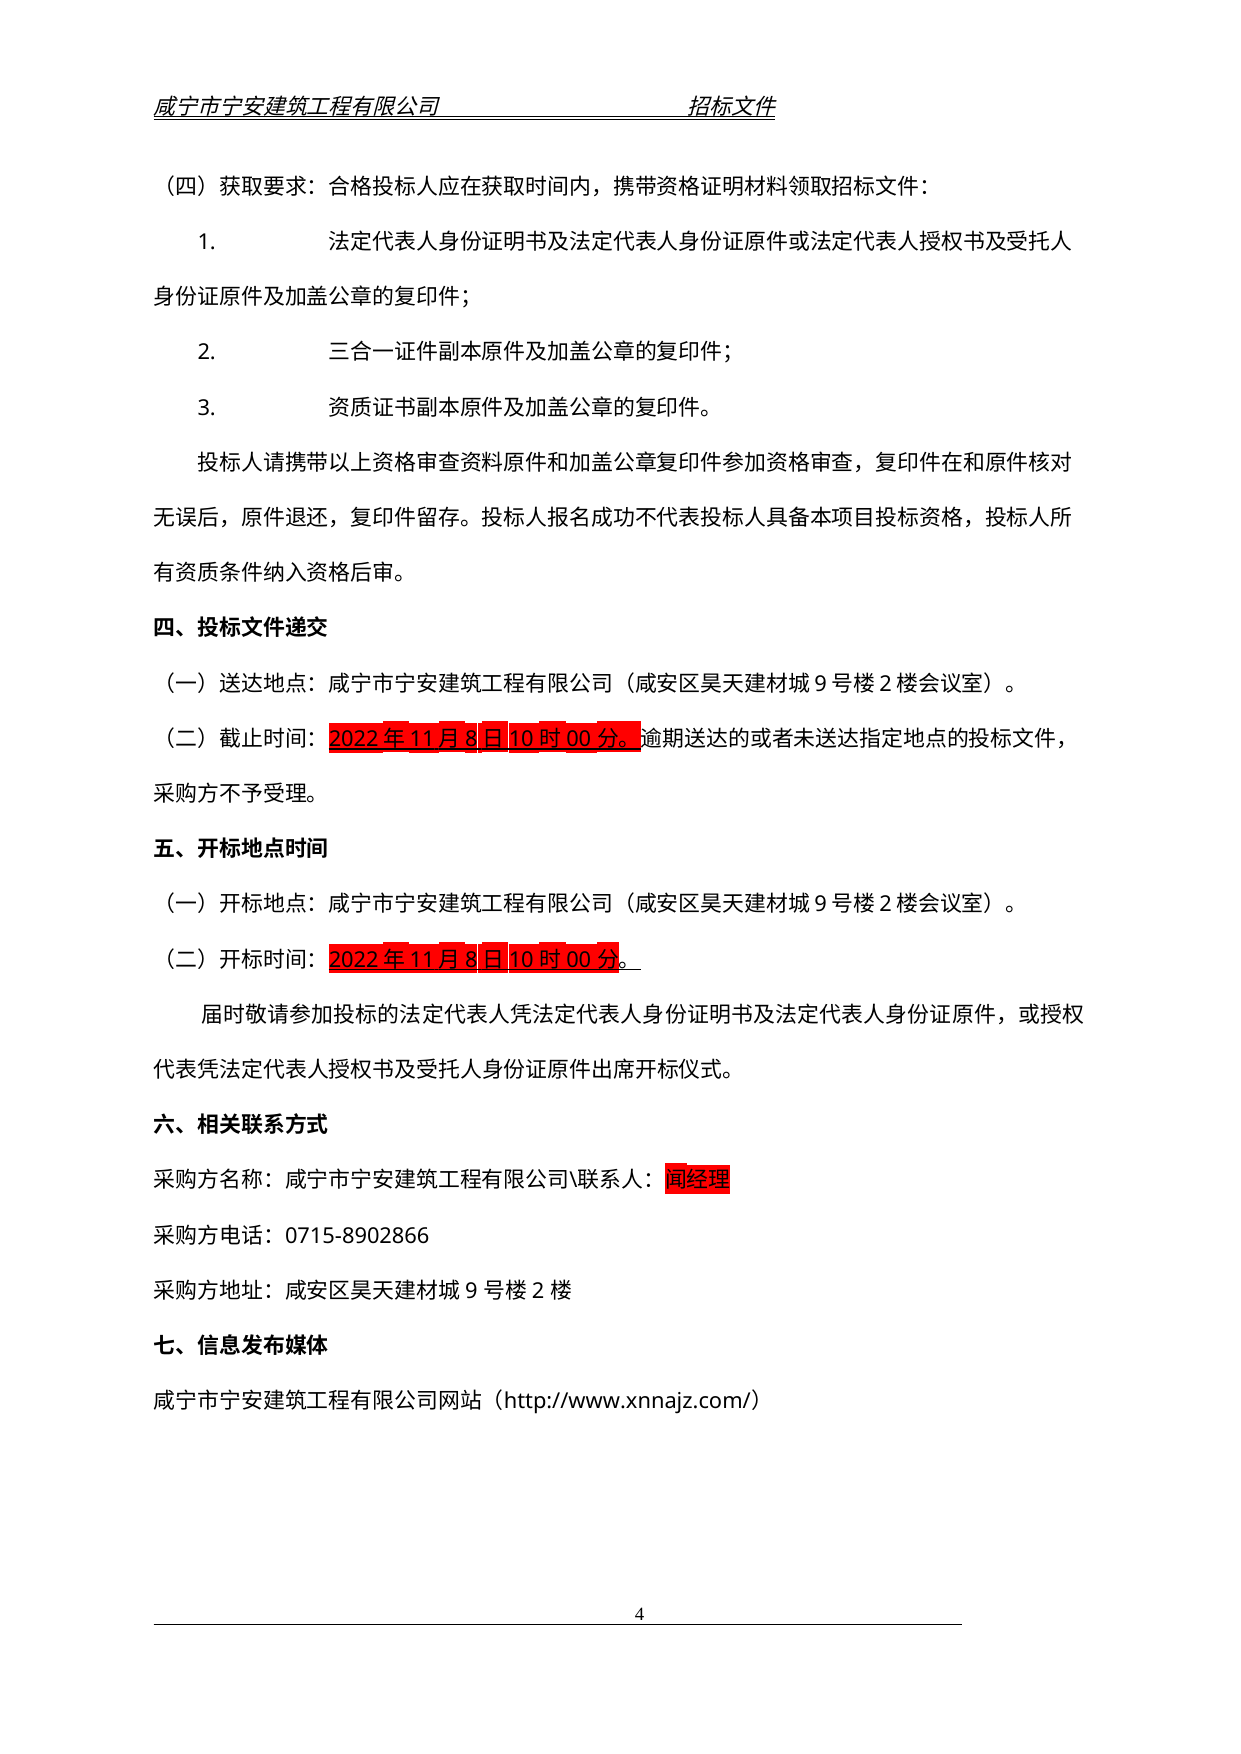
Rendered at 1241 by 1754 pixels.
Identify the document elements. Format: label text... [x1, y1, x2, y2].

text 咸宁市宁安建筑工程有限公司网站（http://www.xnnajz.com/） [153, 1364, 1087, 1420]
text 采购方电话：0715-8902866 [153, 1199, 1087, 1254]
list 法定代表人身份证明书及法定代表人身份证原件或法定代表人授权书及受托人身份证原件及加盖公章的复印件； [153, 205, 1087, 316]
text （一）开标地点：咸宁市宁安建筑工程有限公司（咸安区昊天建材城9号楼2楼会议室）。 [153, 868, 1087, 923]
text 七、信息发布媒体 [153, 1309, 1087, 1364]
text 五、开标地点时间 [153, 812, 1087, 868]
text 投标人请携带以上资格审查资料原件和加盖公章复印件参加资格审查，复印件在和原件核对无误后，原件退还，复印件留存。投标人报名成功不代表投标人具备本项目投标资格，投标人所有资质条件纳入资格后审。 [153, 426, 1087, 592]
list 资质证书副本原件及加盖公章的复印件。 [153, 371, 1087, 426]
text （二）截止时间：2022年11月8日 10 时 00 分。逾期送达的或者未送达指定地点的投标文件，采购方不予受理。 [153, 702, 1087, 812]
text （二）开标时间：2022年11月8日 10 时 00 分。 [153, 923, 1087, 978]
text 四、投标文件递交 [153, 592, 1087, 647]
list 三合一证件副本原件及加盖公章的复印件； [153, 316, 1087, 371]
text 届时敬请参加投标的法定代表人凭法定代表人身份证明书及法定代表人身份证原件，或授权代表凭法定代表人授权书及受托人身份证原件出席开标仪式。 [154, 978, 1087, 1088]
text （一）送达地点：咸宁市宁安建筑工程有限公司（咸安区昊天建材城9号楼2楼会议室）。 [153, 647, 1087, 702]
text 采购方名称：咸宁市宁安建筑工程有限公司\联系人：闻经理 [153, 1144, 1087, 1199]
list （四）获取要求：合格投标人应在获取时间内，携带资格证明材料领取招标文件： [153, 150, 1087, 205]
text 六、相关联系方式 [153, 1088, 1087, 1144]
text 采购方地址：咸安区昊天建材城 9 号楼 2 楼 [153, 1254, 1087, 1309]
